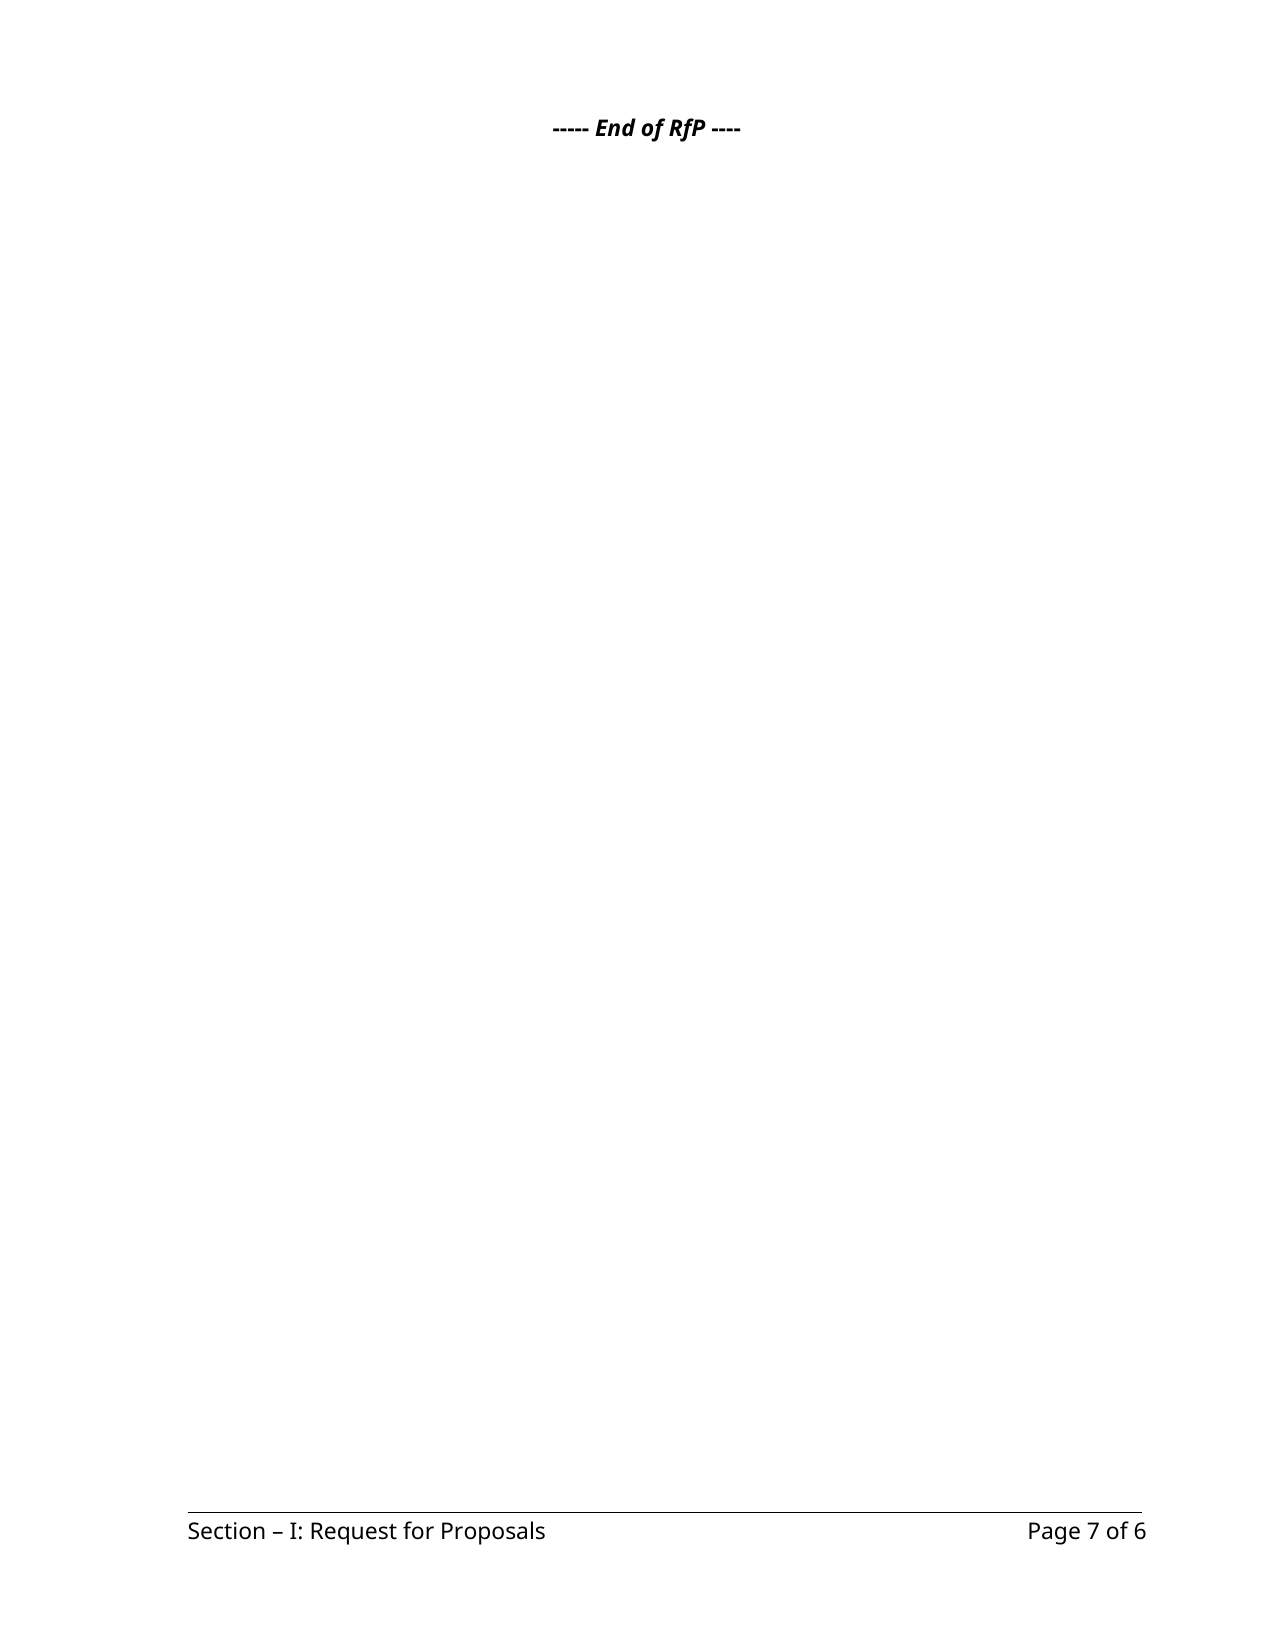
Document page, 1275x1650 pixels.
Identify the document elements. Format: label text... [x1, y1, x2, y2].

text ----- End of RfP ---- [187, 112, 1142, 143]
